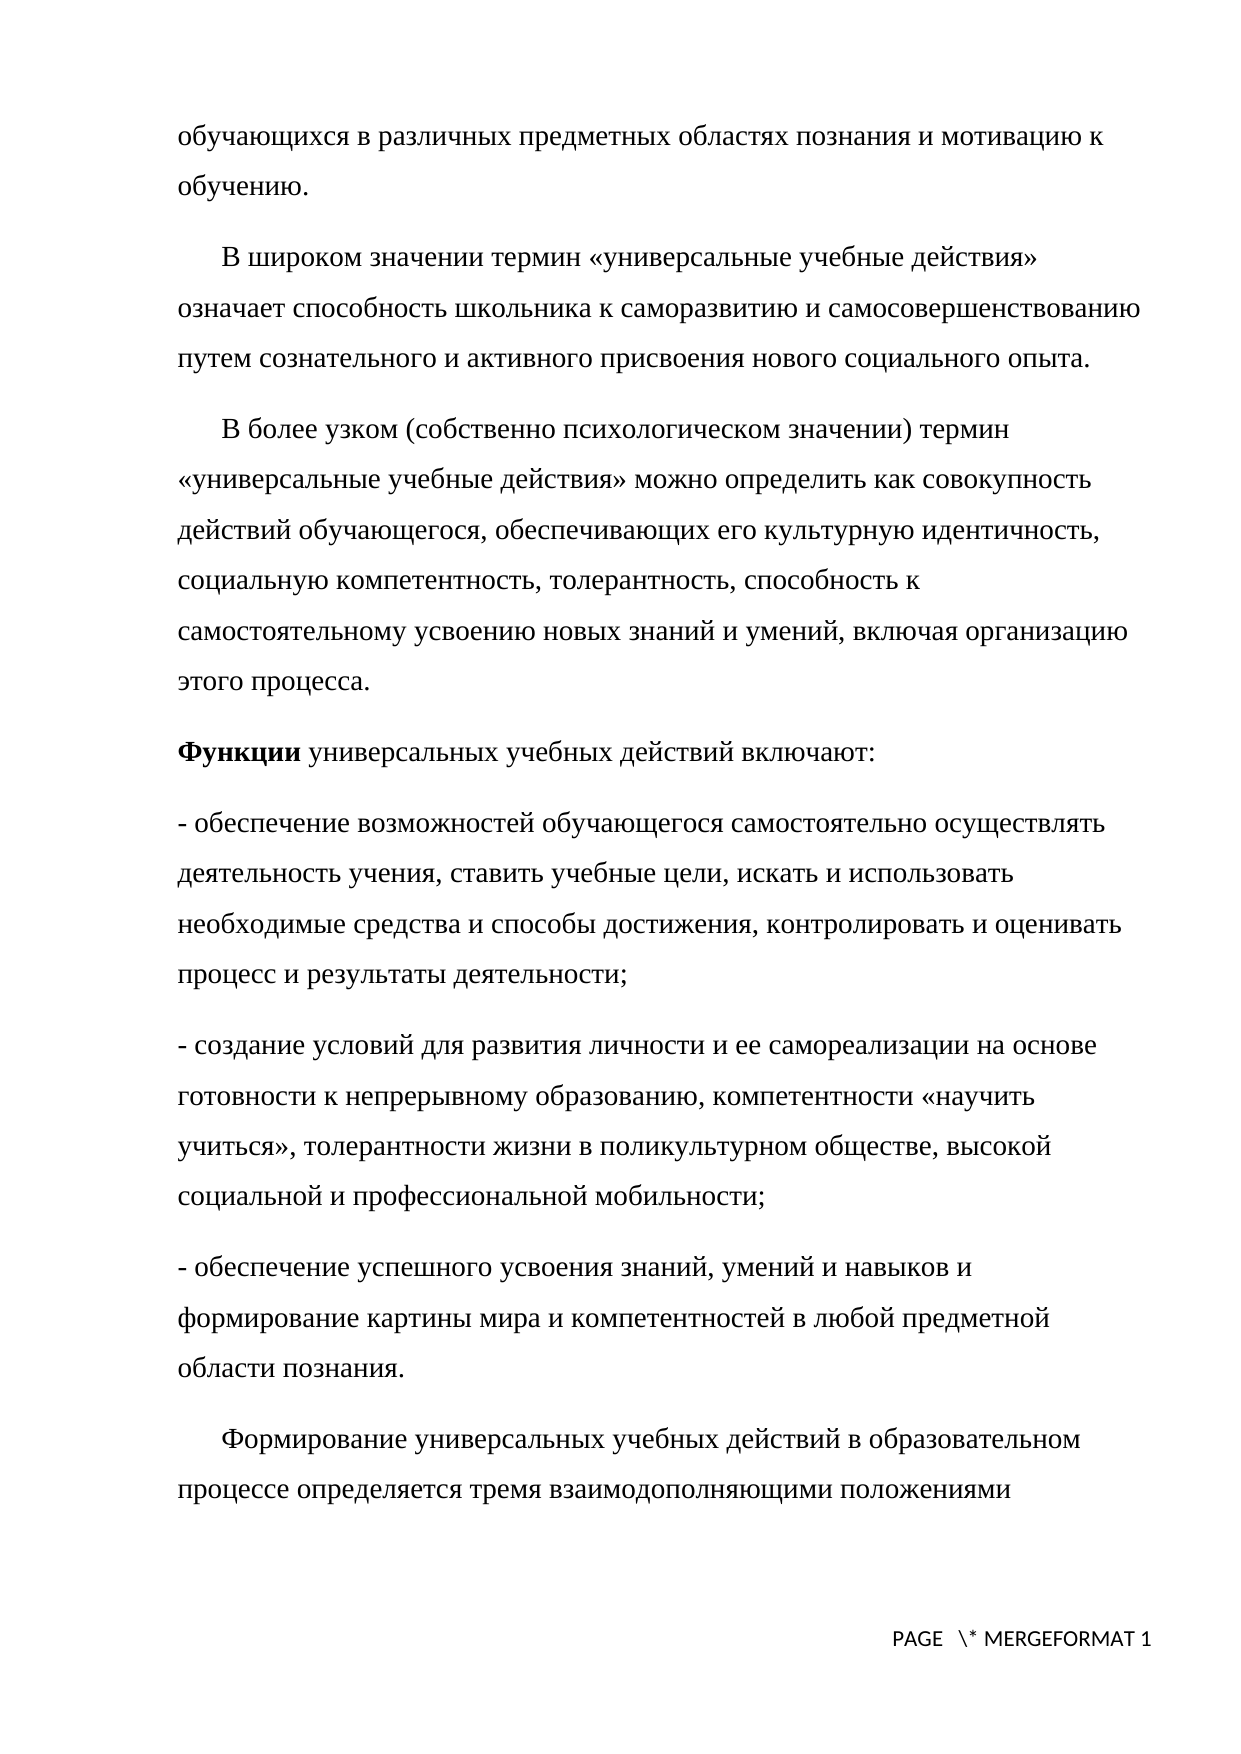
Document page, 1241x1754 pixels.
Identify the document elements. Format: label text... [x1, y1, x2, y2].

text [177, 118, 1152, 202]
text - обеспечение успешного усвоения знаний, умений и навыков и формирование картины мира и компетентностей в любой предметной области познания. [177, 1249, 1152, 1383]
text Функции универсальных учебных действий включают: [177, 734, 1152, 768]
text Формирование универсальных учебных действий в образовательном процессе определяется тремя взаимодополняющими положениями [177, 1421, 1152, 1505]
text - обеспечение возможностей обучающегося самостоятельно осуществлять деятельность учения, ставить учебные цели, искать и использовать необходимые средства и способы достижения, контролировать и оценивать процесс и результаты деятельности; [177, 805, 1152, 990]
text В более узком (собственно психологическом значении) термин «универсальные учебные действия» можно определить как совокупность действий обучающегося, обеспечивающих его культурную идентичность, социальную компетентность, толерантность, способность к самостоятельному усвоению новых знаний и умений, включая организацию этого процесса. [177, 411, 1152, 696]
text - создание условий для развития личности и ее самореализации на основе готовности к непрерывному образованию, компетентности «научить учиться», толерантности жизни в поликультурном обществе, высокой социальной и профессиональной мобильности; [177, 1027, 1152, 1212]
text В широком значении термин «универсальные учебные действия» означает способность школьника к саморазвитию и самосовершенствованию путем сознательного и активного присвоения нового социального опыта. [177, 239, 1152, 374]
